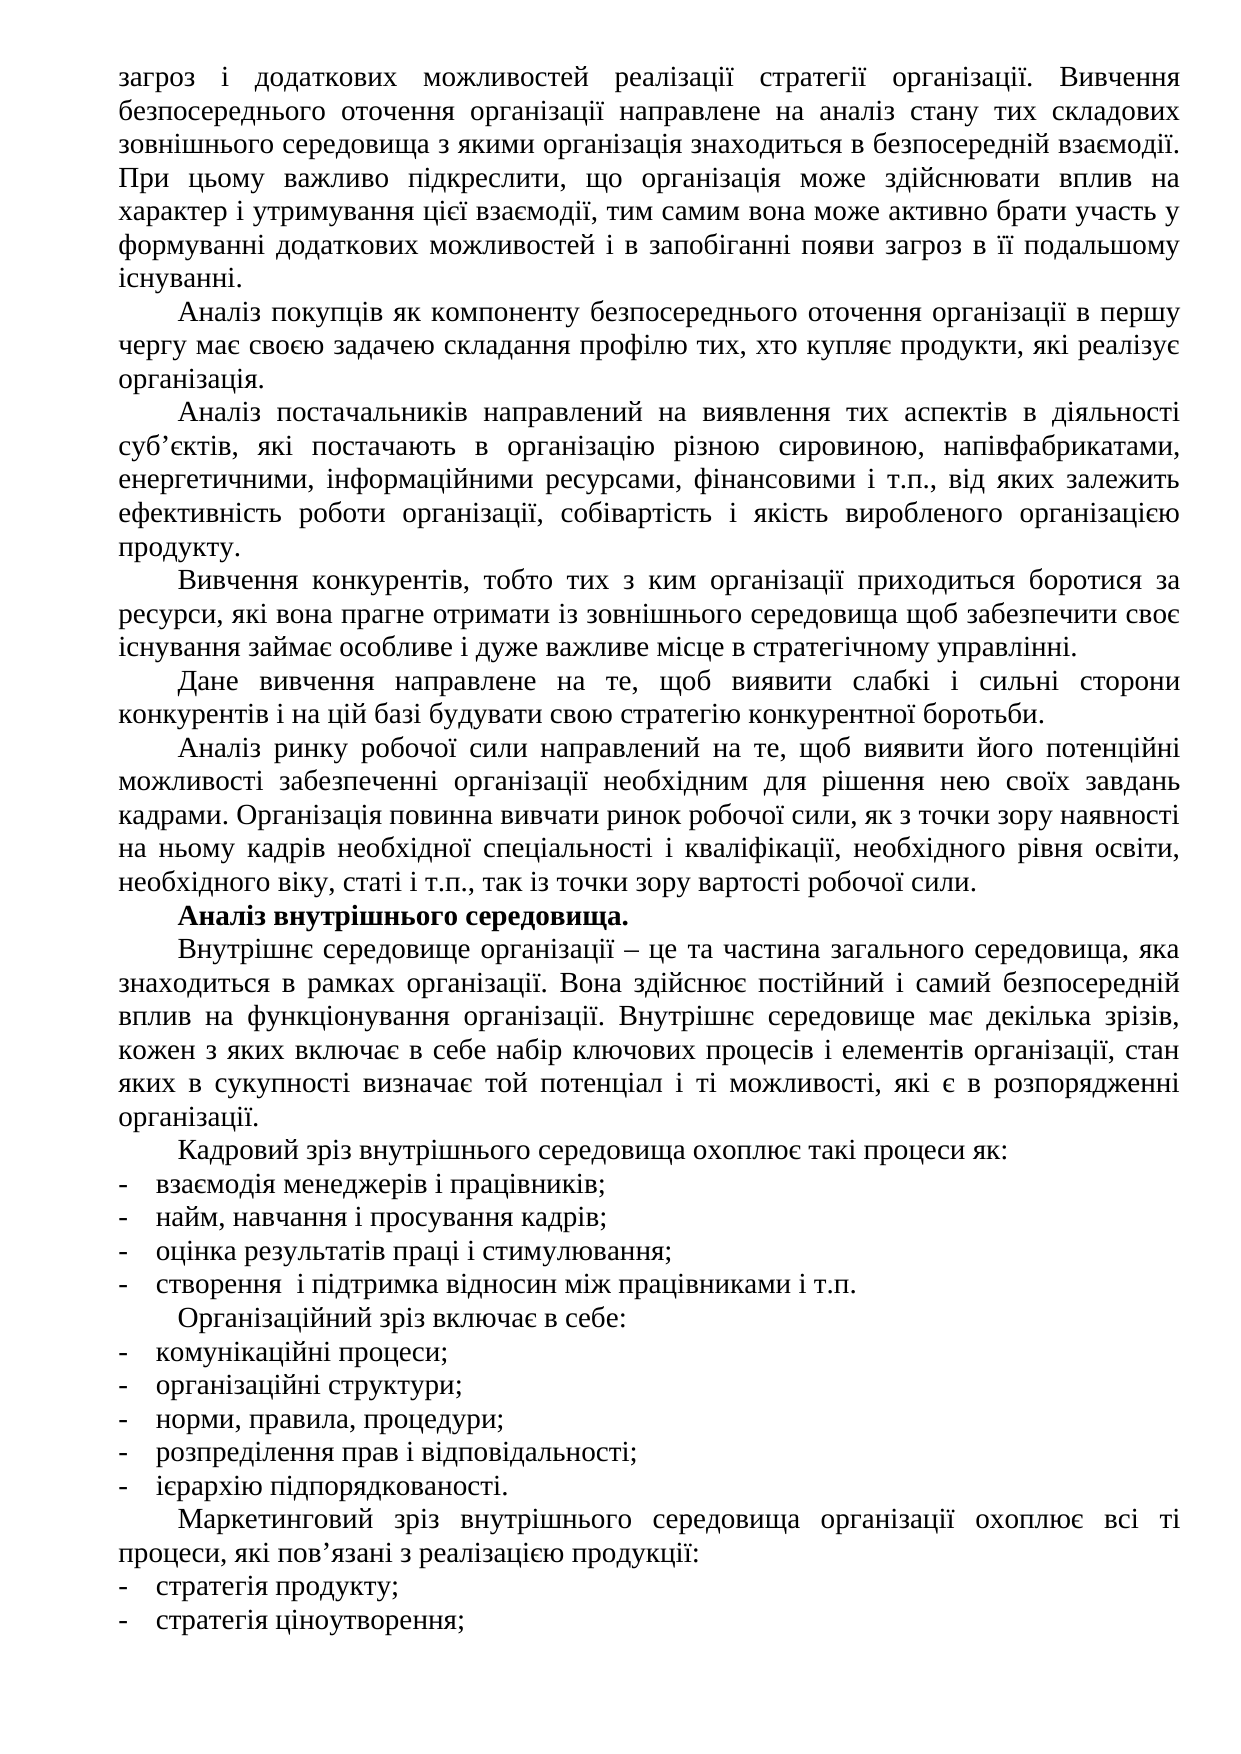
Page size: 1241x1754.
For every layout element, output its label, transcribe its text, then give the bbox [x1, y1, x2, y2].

list взаємодія менеджерів і працівників; [118, 1166, 1181, 1199]
text Маркетинговий зріз внутрішнього середовища організації охоплює всі ті процеси, які пов’язані з реалізацією продукції: [118, 1501, 1181, 1568]
text Дане вивчення направлене на те, щоб виявити слабкі і сильні сторони конкурентів і на цій базі будувати свою стратегію конкурентної боротьби. [118, 663, 1181, 730]
list створення і підтримка відносин між працівниками і т.п. [118, 1267, 1181, 1300]
list організаційні структури; [118, 1367, 1181, 1401]
list ієрархію підпорядкованості. [118, 1468, 1181, 1501]
text Організаційний зріз включає в себе: [118, 1300, 1181, 1334]
list стратегія продукту; [118, 1568, 1181, 1602]
list норми, правила, процедури; [118, 1401, 1181, 1434]
text Аналіз постачальників направлений на виявлення тих аспектів в діяльності суб’єктів, які постачають в організацію різною сировиною, напівфабрикатами, енергетичними, інформаційними ресурсами, фінансовими і т.п., від яких залежить ефективність роботи організації, собівартість і якість виробленого організацією продукту. [118, 394, 1181, 562]
list розпреділення прав і відповідальності; [118, 1434, 1181, 1468]
text Внутрішнє середовище організації – це та частина загального середовища, яка знаходиться в рамках організації. Вона здійснює постійний і самий безпосередній вплив на функціонування організації. Внутрішнє середовище має декілька зрізів, кожен з яких включає в себе набір ключових процесів і елементів організації, стан яких в сукупності визначає той потенціал і ті можливості, які є в розпорядженні організації. [118, 931, 1181, 1132]
list найм, навчання і просування кадрів; [118, 1199, 1181, 1233]
list оцінка результатів праці і стимулювання; [118, 1233, 1181, 1267]
text Аналіз ринку робочої сили направлений на те, щоб виявити його потенційні можливості забезпеченні організації необхідним для рішення нею своїх завдань кадрами. Організація повинна вивчати ринок робочої сили, як з точки зору наявності на ньому кадрів необхідної спеціальності і кваліфікації, необхідного рівня освіти, необхідного віку, статі і т.п., так із точки зору вартості робочої сили. [118, 730, 1181, 898]
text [118, 59, 1181, 294]
text Кадровий зріз внутрішнього середовища охоплює такі процеси як: [118, 1132, 1181, 1166]
list комунікаційні процеси; [118, 1334, 1181, 1367]
text Аналіз внутрішнього середовища. [118, 898, 1181, 931]
text Аналіз покупців як компоненту безпосереднього оточення організації в першу чергу має своєю задачею складання профілю тих, хто купляє продукти, які реалізує організація. [118, 294, 1181, 394]
text Вивчення конкурентів, тобто тих з ким організації приходиться боротися за ресурси, які вона прагне отримати із зовнішнього середовища щоб забезпечити своє існування займає особливе і дуже важливе місце в стратегічному управлінні. [118, 562, 1181, 663]
list стратегія ціноутворення; [118, 1602, 1181, 1636]
